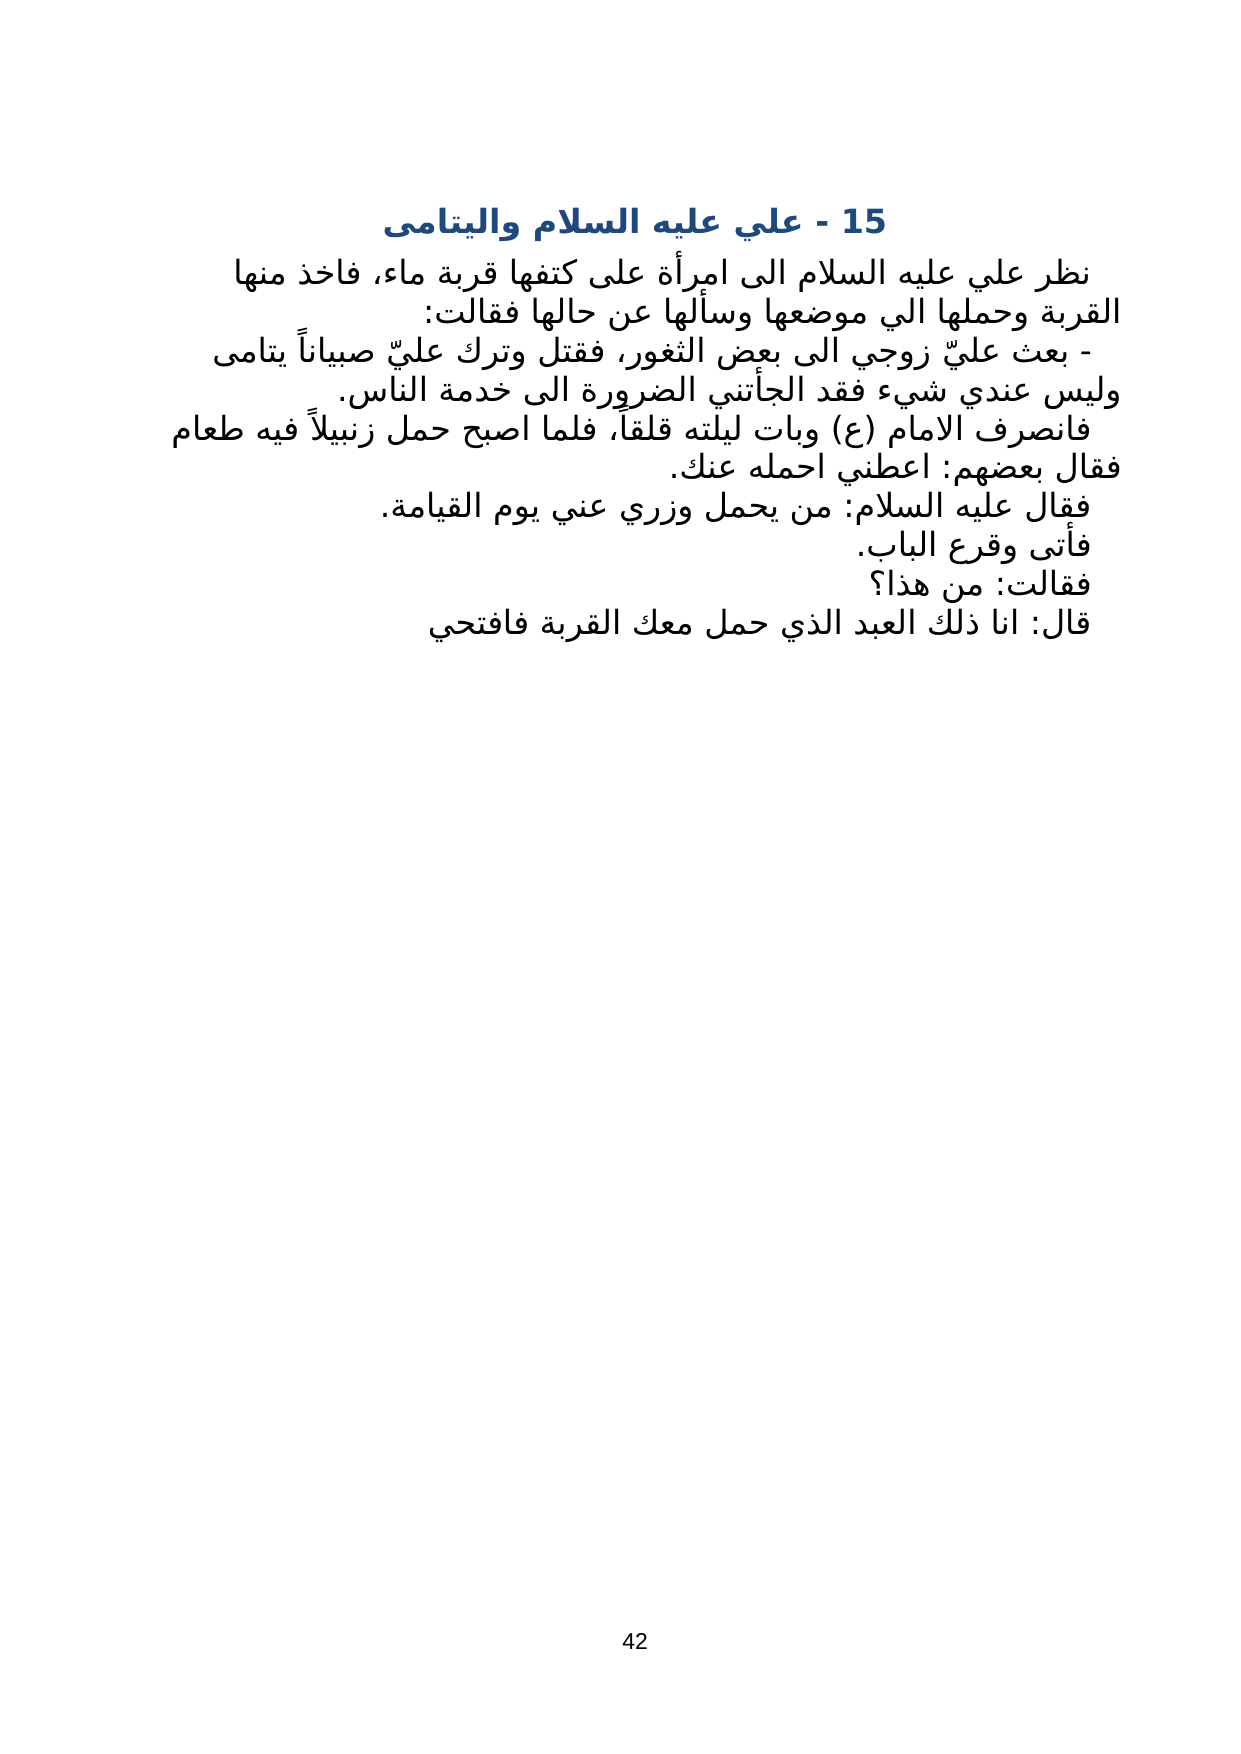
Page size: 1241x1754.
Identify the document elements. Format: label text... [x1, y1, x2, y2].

text - بعث عليّ زوجي الى بعض الثغور، فقتل وترك عليّ صبياناً يتامى وليس عندي شيء فقد الجأتني الضرورة الى خدمة الناس. [148, 331, 1122, 409]
subtitle 15 - علي عليه السلام واليتامى [148, 202, 1122, 241]
text فأتى وقرع الباب. [148, 526, 1122, 564]
text فانصرف الامام (ع) وبات ليلته قلقاً، فلما اصبح حمل زنبيلاً فيه طعام فقال بعضهم: اعطني احمله عنك. [148, 409, 1122, 487]
text فقال عليه السلام: من يحمل وزري عني يوم القيامة. [148, 487, 1122, 526]
text فقالت: من هذا؟ [148, 564, 1122, 603]
text نظر علي عليه السلام الى امرأة على كتفها قربة ماء، فاخذ منها القربة وحملها الي موضعها وسألها عن حالها فقالت: [148, 253, 1122, 331]
text قال: انا ذلك العبد الذي حمل معك القربة فافتحي [148, 603, 1122, 642]
